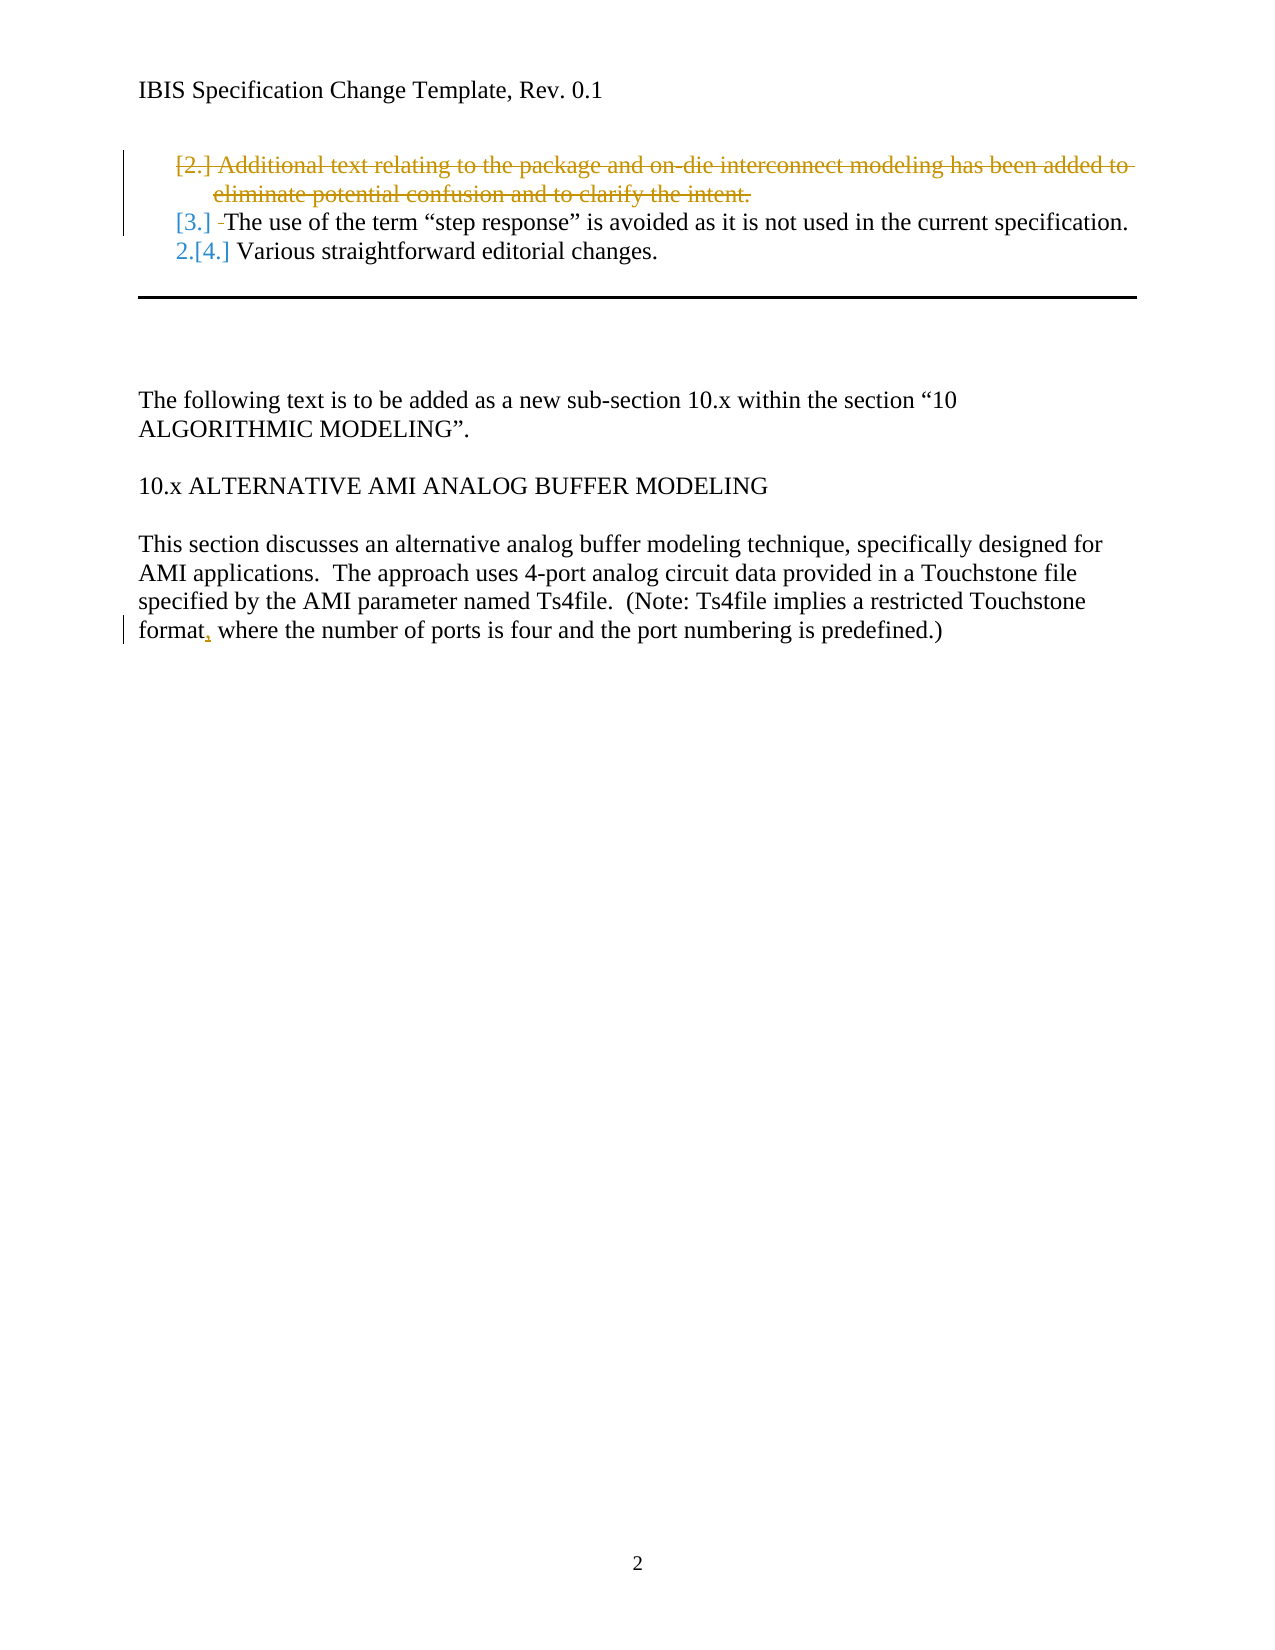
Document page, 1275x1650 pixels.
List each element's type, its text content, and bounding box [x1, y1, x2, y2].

list Various straightforward editorial changes. [176, 236, 1137, 265]
list The use of the term “step response” is avoided as it is not used in the current specification. [176, 207, 1137, 236]
text This section discusses an alternative analog buffer modeling technique, specifically designed for AMI applications. The approach uses 4-port analog circuit data provided in a Touchstone file specified by the AMI parameter named Ts4file. (Note: Ts4file implies a restricted Touchstone format where the number of ports is four and the port numbering is predefined.) [138, 529, 1137, 644]
text The following text is to be added as a new sub-section 10.x within the section “10 ALGORITHMIC MODELING”. [138, 385, 1137, 443]
text 10.x ALTERNATIVE AMI ANALOG BUFFER MODELING [138, 471, 1137, 500]
